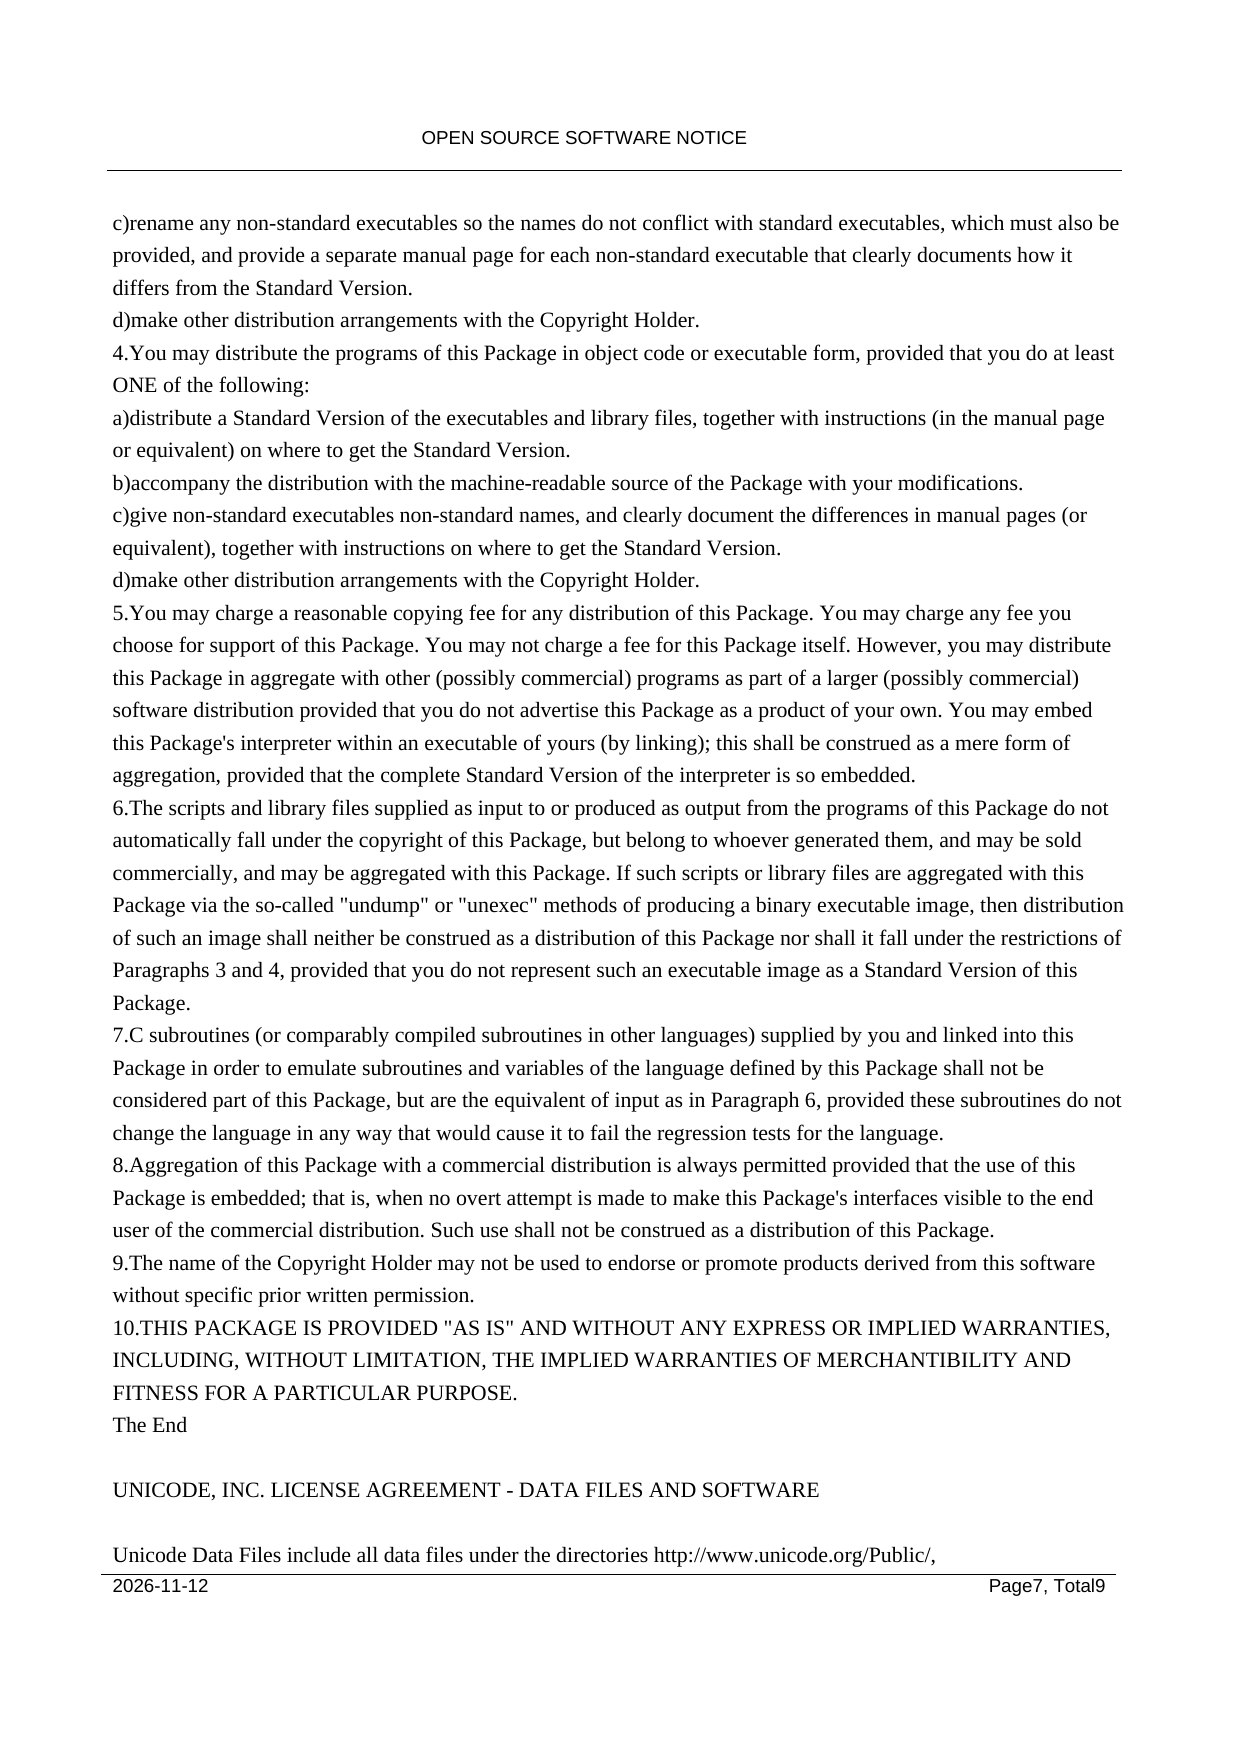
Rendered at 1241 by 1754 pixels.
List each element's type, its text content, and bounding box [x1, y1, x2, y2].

text 5.You may charge a reasonable copying fee for any distribution of this Package. You may charge any fee you choose for support of this Package. You may not charge a fee for this Package itself. However, you may distribute this Package in aggregate with other (possibly commercial) programs as part of a larger (possibly commercial) software distribution provided that you do not advertise this Package as a product of your own. You may embed this Package's interpreter within an executable of yours (by linking); this shall be construed as a mere form of aggregation, provided that the complete Standard Version of the interpreter is so embedded. [112, 596, 1128, 791]
text 10.THIS PACKAGE IS PROVIDED "AS IS" AND WITHOUT ANY EXPRESS OR IMPLIED WARRANTIES, INCLUDING, WITHOUT LIMITATION, THE IMPLIED WARRANTIES OF MERCHANTIBILITY AND FITNESS FOR A PARTICULAR PURPOSE. [112, 1311, 1128, 1409]
text UNICODE, INC. LICENSE AGREEMENT - DATA FILES AND SOFTWARE [112, 1474, 1128, 1506]
text c)give non-standard executables non-standard names, and clearly document the differences in manual pages (or equivalent), together with instructions on where to get the Standard Version. [112, 499, 1128, 564]
text a)distribute a Standard Version of the executables and library files, together with instructions (in the manual page or equivalent) on where to get the Standard Version. [112, 401, 1128, 466]
text 7.C subroutines (or comparably compiled subroutines in other languages) supplied by you and linked into this Package in order to emulate subroutines and variables of the language defined by this Package shall not be considered part of this Package, but are the equivalent of input as in Paragraph 6, provided these subroutines do not change the language in any way that would cause it to fail the regression tests for the language. [112, 1019, 1128, 1149]
text d)make other distribution arrangements with the Copyright Holder. [112, 564, 1128, 596]
text c)rename any non-standard executables so the names do not conflict with standard executables, which must also be provided, and provide a separate manual page for each non-standard executable that clearly documents how it differs from the Standard Version. [112, 206, 1128, 304]
text b)accompany the distribution with the machine-readable source of the Package with your modifications. [112, 466, 1128, 499]
text The End [112, 1409, 1128, 1474]
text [112, 1539, 1128, 1571]
text 4.You may distribute the programs of this Package in object code or executable form, provided that you do at least ONE of the following: [112, 336, 1128, 401]
text 9.The name of the Copyright Holder may not be used to endorse or promote products derived from this software without specific prior written permission. [112, 1246, 1128, 1311]
text d)make other distribution arrangements with the Copyright Holder. [112, 304, 1128, 336]
text 6.The scripts and library files supplied as input to or produced as output from the programs of this Package do not automatically fall under the copyright of this Package, but belong to whoever generated them, and may be sold commercially, and may be aggregated with this Package. If such scripts or library files are aggregated with this Package via the so-called "undump" or "unexec" methods of producing a binary executable image, then distribution of such an image shall neither be construed as a distribution of this Package nor shall it fall under the restrictions of Paragraphs 3 and 4, provided that you do not represent such an executable image as a Standard Version of this Package. [112, 791, 1128, 1019]
text 8.Aggregation of this Package with a commercial distribution is always permitted provided that the use of this Package is embedded; that is, when no overt attempt is made to make this Package's interfaces visible to the end user of the commercial distribution. Such use shall not be construed as a distribution of this Package. [112, 1149, 1128, 1246]
